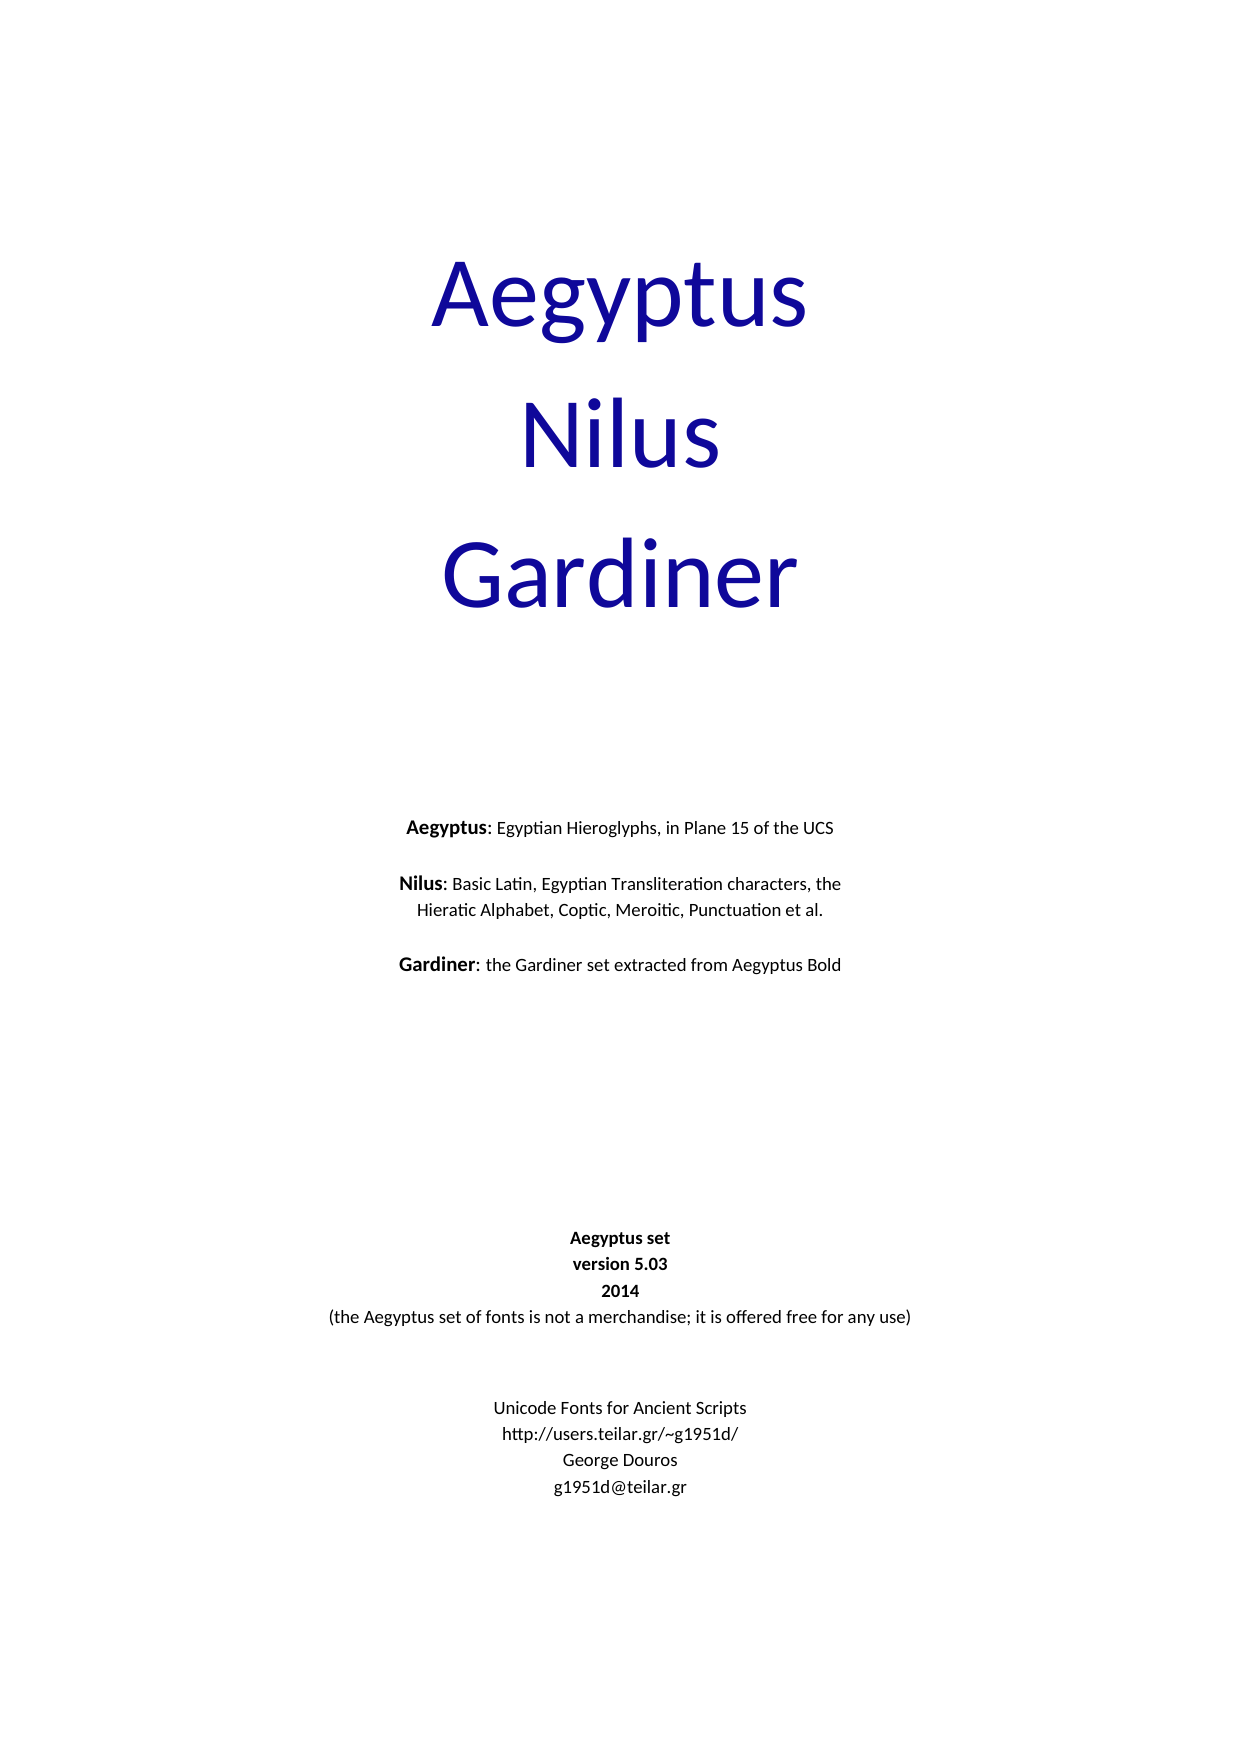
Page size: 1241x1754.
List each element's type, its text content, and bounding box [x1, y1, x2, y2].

text Unicode Fonts for Ancient Scripts http://users.teilar.gr/~g1951d/ George Douros g1951d@teilar.gr [148, 1396, 1092, 1498]
text Aegyptus: Egyptian Hieroglyphs, in Plane 15 of the UCS [148, 814, 1092, 840]
text Aegyptus set version 5.03 2014 (the Aegyptus set of fonts is not a merchandise; it is offered free for any use) [148, 1226, 1092, 1328]
text Nilus: Basic Latin, Egyptian Transliteration characters, the Hieratic Alphabet, Coptic, Meroitic, Punctuation et al. [148, 870, 1092, 922]
text Aegyptus Nilus Gardiner [148, 229, 1092, 632]
text Gardiner: the Gardiner set extracted from Aegyptus Bold [148, 951, 1092, 977]
